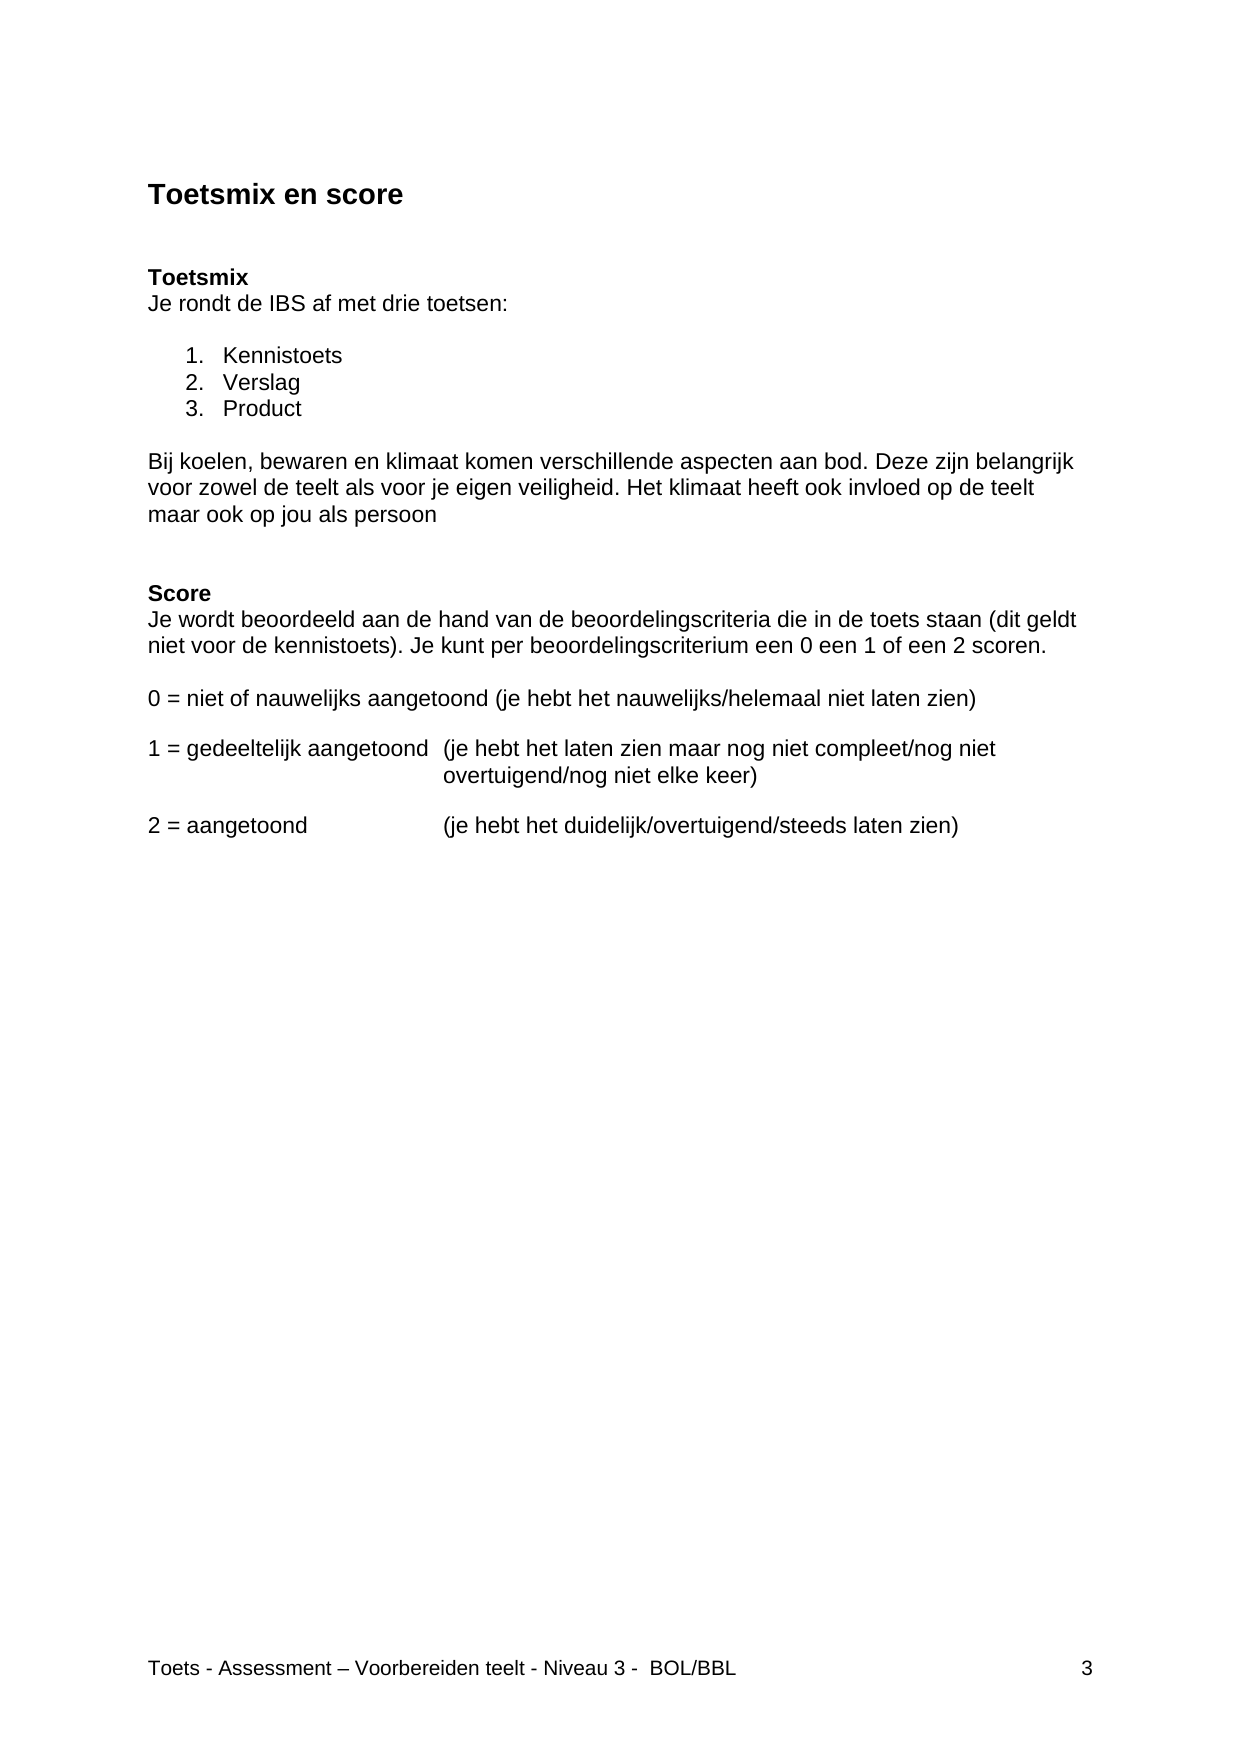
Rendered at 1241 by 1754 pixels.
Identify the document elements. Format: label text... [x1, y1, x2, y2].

text 2 = aangetoond (je hebt het duidelijk/overtuigend/steeds laten zien) [148, 812, 1093, 838]
text 1 = gedeeltelijk aangetoond (je hebt het laten zien maar nog niet compleet/nog niet overtuigend/nog niet elke keer) [148, 735, 1093, 812]
text Toetsmix [148, 263, 1093, 290]
list Product [185, 395, 1093, 422]
text Je rondt de IBS af met drie toetsen: [148, 290, 1093, 316]
text Je wordt beoordeeld aan de hand van de beoordelingscriteria die in de toets staan (dit geldt niet voor de kennistoets). Je kunt per beoordelingscriterium een 0 een 1 of een 2 scoren. [148, 606, 1093, 659]
text Score [148, 580, 1093, 606]
subtitle Toetsmix en score [148, 177, 1093, 211]
text 0 = niet of nauwelijks aangetoond (je hebt het nauwelijks/helemaal niet laten zien) [148, 685, 1093, 735]
list Verslag [185, 369, 1093, 395]
list Kennistoets [185, 342, 1093, 369]
text Bij koelen, bewaren en klimaat komen verschillende aspecten aan bod. Deze zijn belangrijk voor zowel de teelt als voor je eigen veiligheid. Het klimaat heeft ook invloed op de teelt maar ook op jou als persoon [148, 448, 1093, 527]
